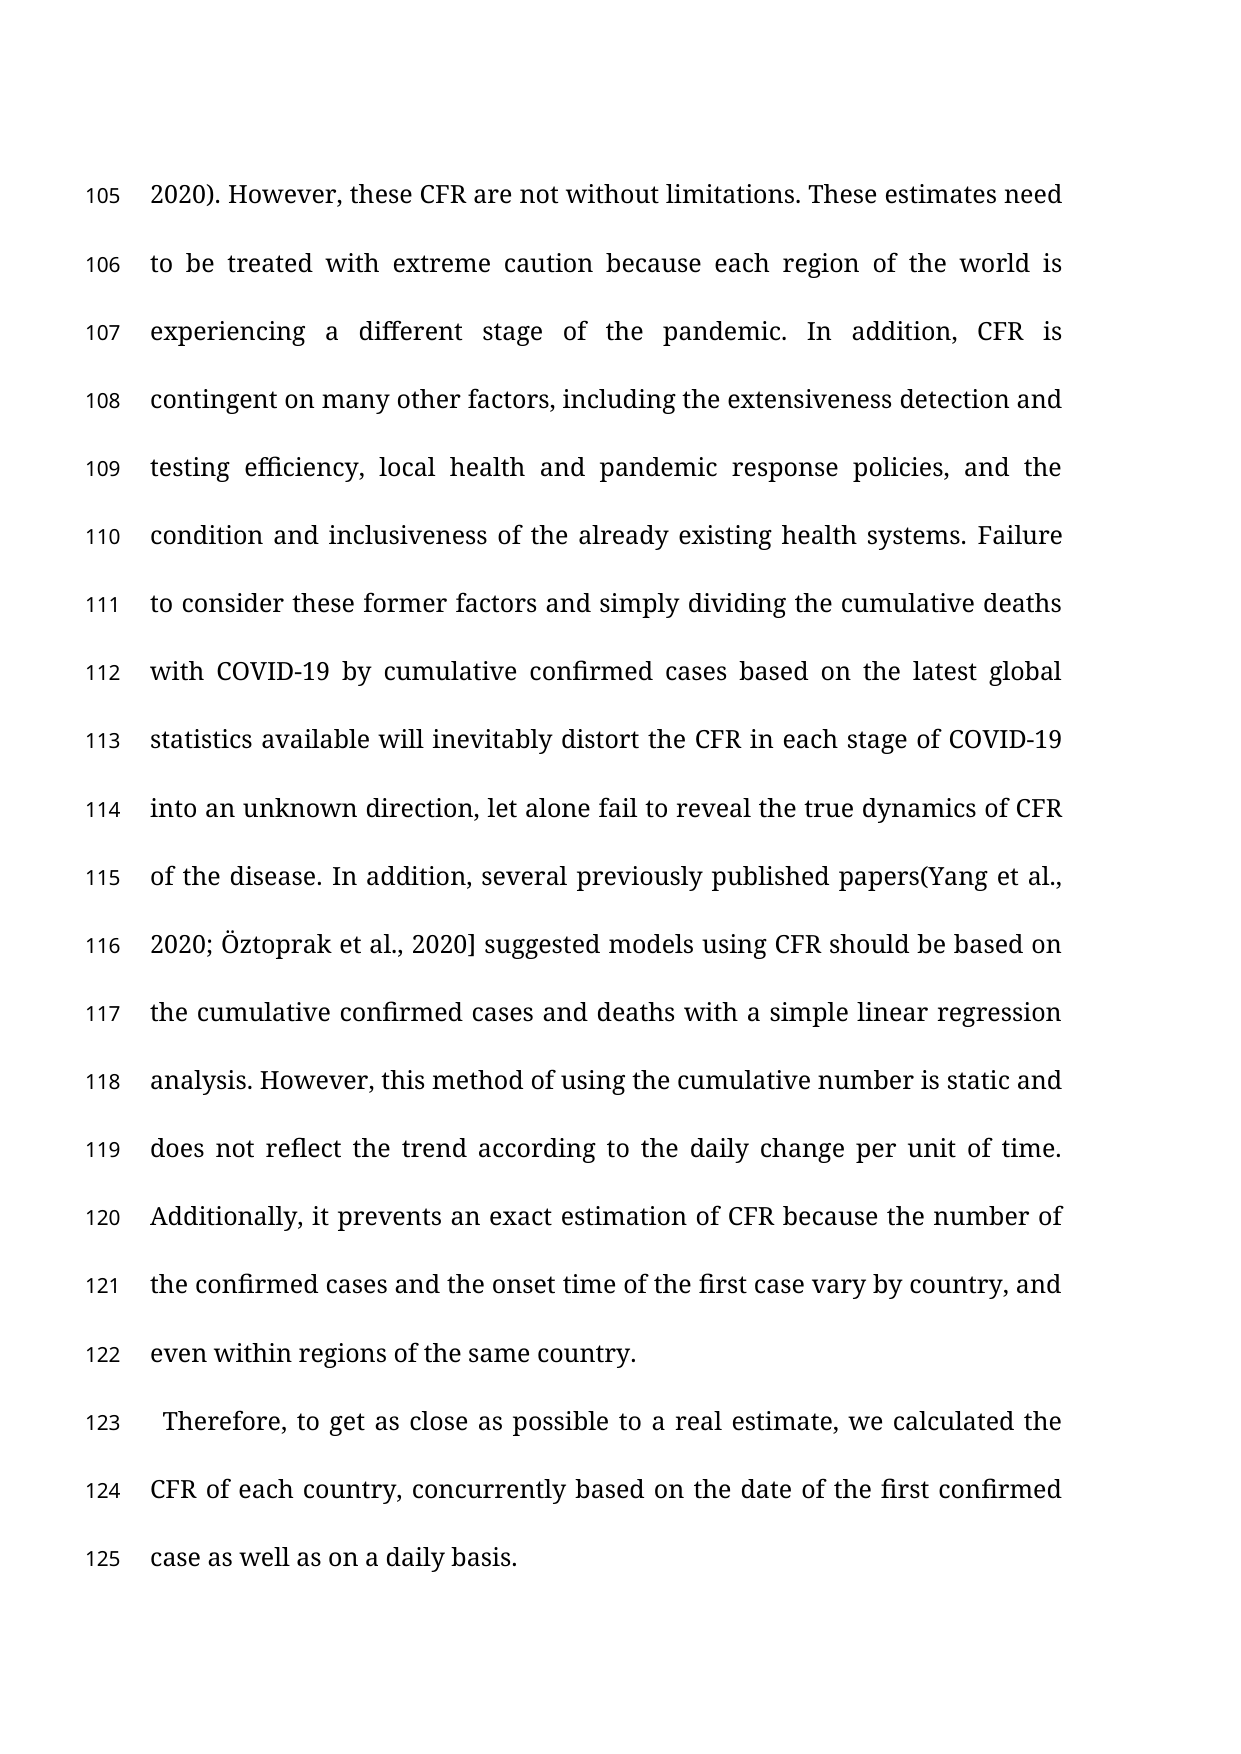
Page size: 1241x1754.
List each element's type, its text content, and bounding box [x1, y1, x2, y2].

text Therefore, to get as close as possible to a real estimate, we calculated the CFR of each country, concurrently based on the date of the first confirmed case as well as on a daily basis. [150, 1403, 1063, 1574]
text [150, 177, 1063, 1369]
